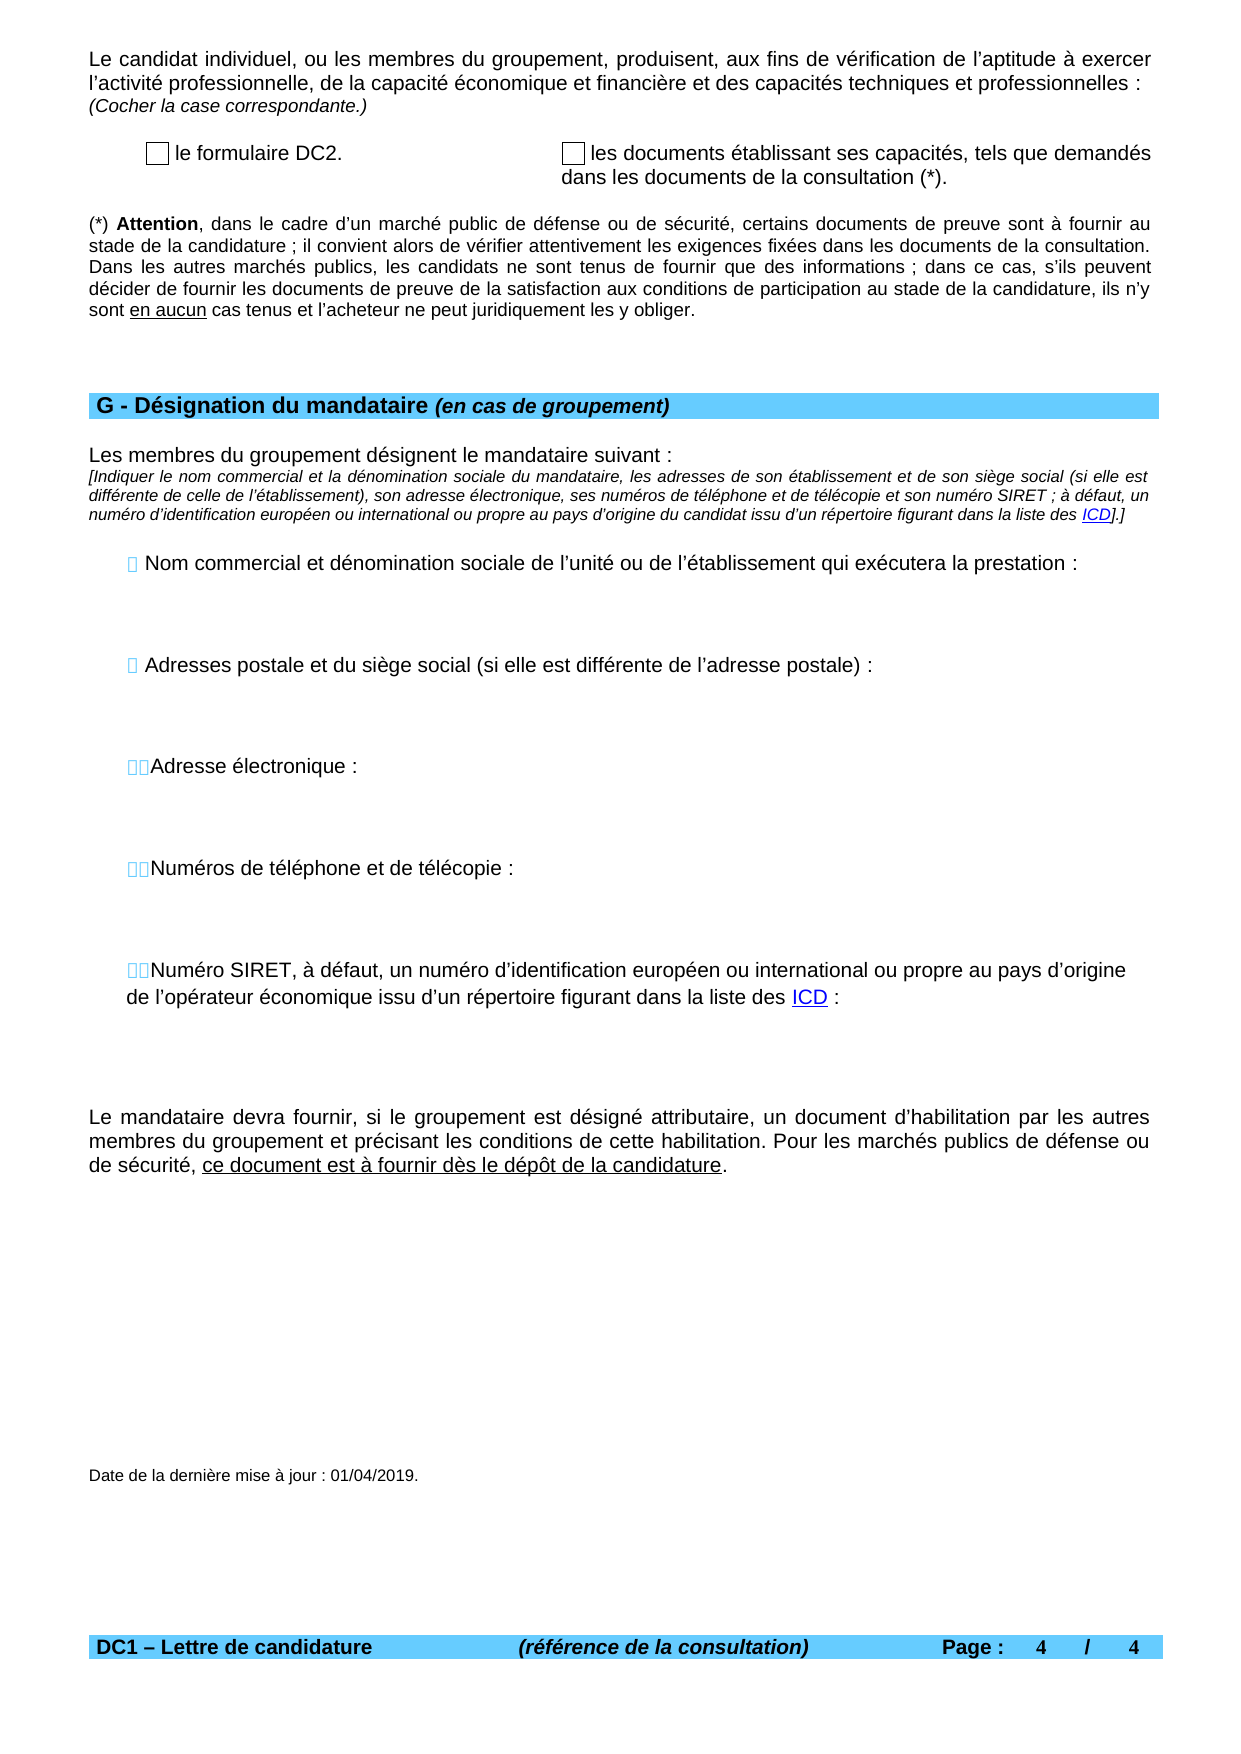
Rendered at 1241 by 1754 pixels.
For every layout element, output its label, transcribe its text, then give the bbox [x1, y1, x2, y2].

text (*) Attention, dans le cadre d’un marché public de défense ou de sécurité, certains documents de preuve sont à fournir au stade de la candidature ; il convient alors de vérifier attentivement les exigences fixées dans les documents de la consultation. Dans les autres marchés publics, les candidats ne sont tenus de fournir que des informations ; dans ce cas, s’ils peuvent décider de fournir les documents de preuve de la satisfaction aux conditions de participation au stade de la candidature, ils n’y sont en aucun cas tenus et l’acheteur ne peut juridiquement les y obliger. [89, 213, 1152, 321]
text Le mandataire devra fournir, si le groupement est désigné attributaire, un document d’habilitation par les autres membres du groupement et précisant les conditions de cette habilitation. Pour les marchés publics de défense ou de sécurité, ce document est à fournir dès le dépôt de la candidature. [89, 1104, 1152, 1176]
text Numéro SIRET, à défaut, un numéro d’identification européen ou international ou propre au pays d’origine de l’opérateur économique issu d’un répertoire figurant dans la liste des ICD : [126, 955, 1152, 1009]
table_header G - Désignation du mandataire (en cas de groupement) [89, 393, 1159, 419]
text (Cocher la case correspondante.) [89, 95, 1152, 117]
text Le candidat individuel, ou les membres du groupement, produisent, aux fins de vérification de l’aptitude à exercer l’activité professionnelle, de la capacité économique et financière et des capacités techniques et professionnelles : [89, 47, 1152, 95]
text Date de la dernière mise à jour : 01/04/2019. [89, 1466, 1152, 1485]
text [Indiquer le nom commercial et la dénomination sociale du mandataire, les adresses de son établissement et de son siège social (si elle est différente de celle de l’établissement), son adresse électronique, ses numéros de téléphone et de télécopie et son numéro SIRET ; à défaut, un numéro d’identification européen ou international ou propre au pays d’origine du candidat issu d’un répertoire figurant dans la liste des ICD].] [89, 467, 1152, 524]
text Les membres du groupement désignent le mandataire suivant : [89, 443, 1152, 467]
text  Adresses postale et du siège social (si elle est différente de l’adresse postale) : [126, 650, 1152, 680]
text  Nom commercial et dénomination sociale de l’unité ou de l’établissement qui exécutera la prestation : [126, 548, 1152, 578]
text Numéros de téléphone et de télécopie : [126, 853, 1152, 883]
text Adresse électronique : [126, 752, 1152, 781]
text le formulaire DC2. les documents établissant ses capacités, tels que demandés dans les documents de la consultation (*). [146, 141, 1152, 189]
